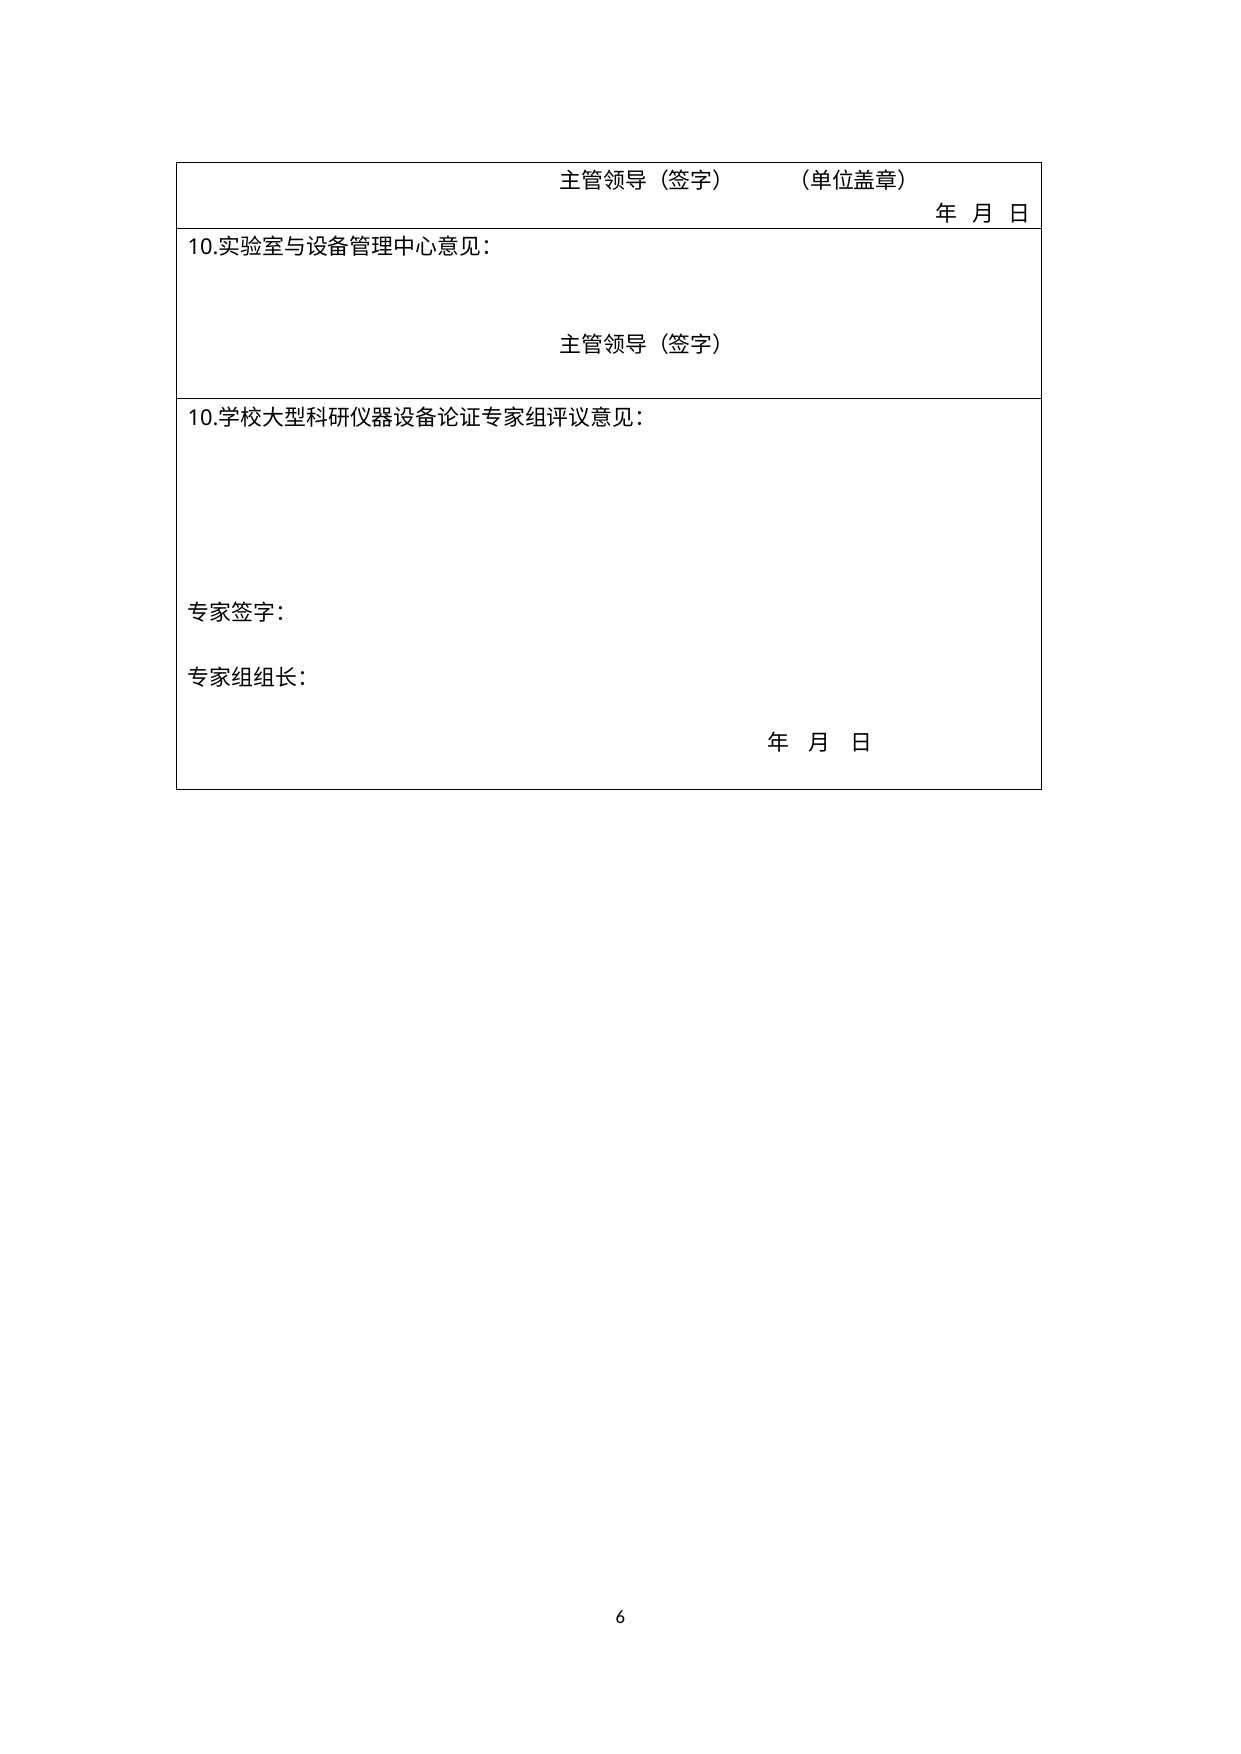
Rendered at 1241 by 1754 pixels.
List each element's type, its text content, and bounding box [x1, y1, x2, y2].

table_cell 10.实验室与设备管理中心意见： 主管领导（签字） [177, 229, 1041, 398]
table_cell 10.学校大型科研仪器设备论证专家组评议意见： 专家签字： 专家组组长： 年 月 日 [177, 399, 1041, 789]
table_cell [177, 163, 1041, 228]
